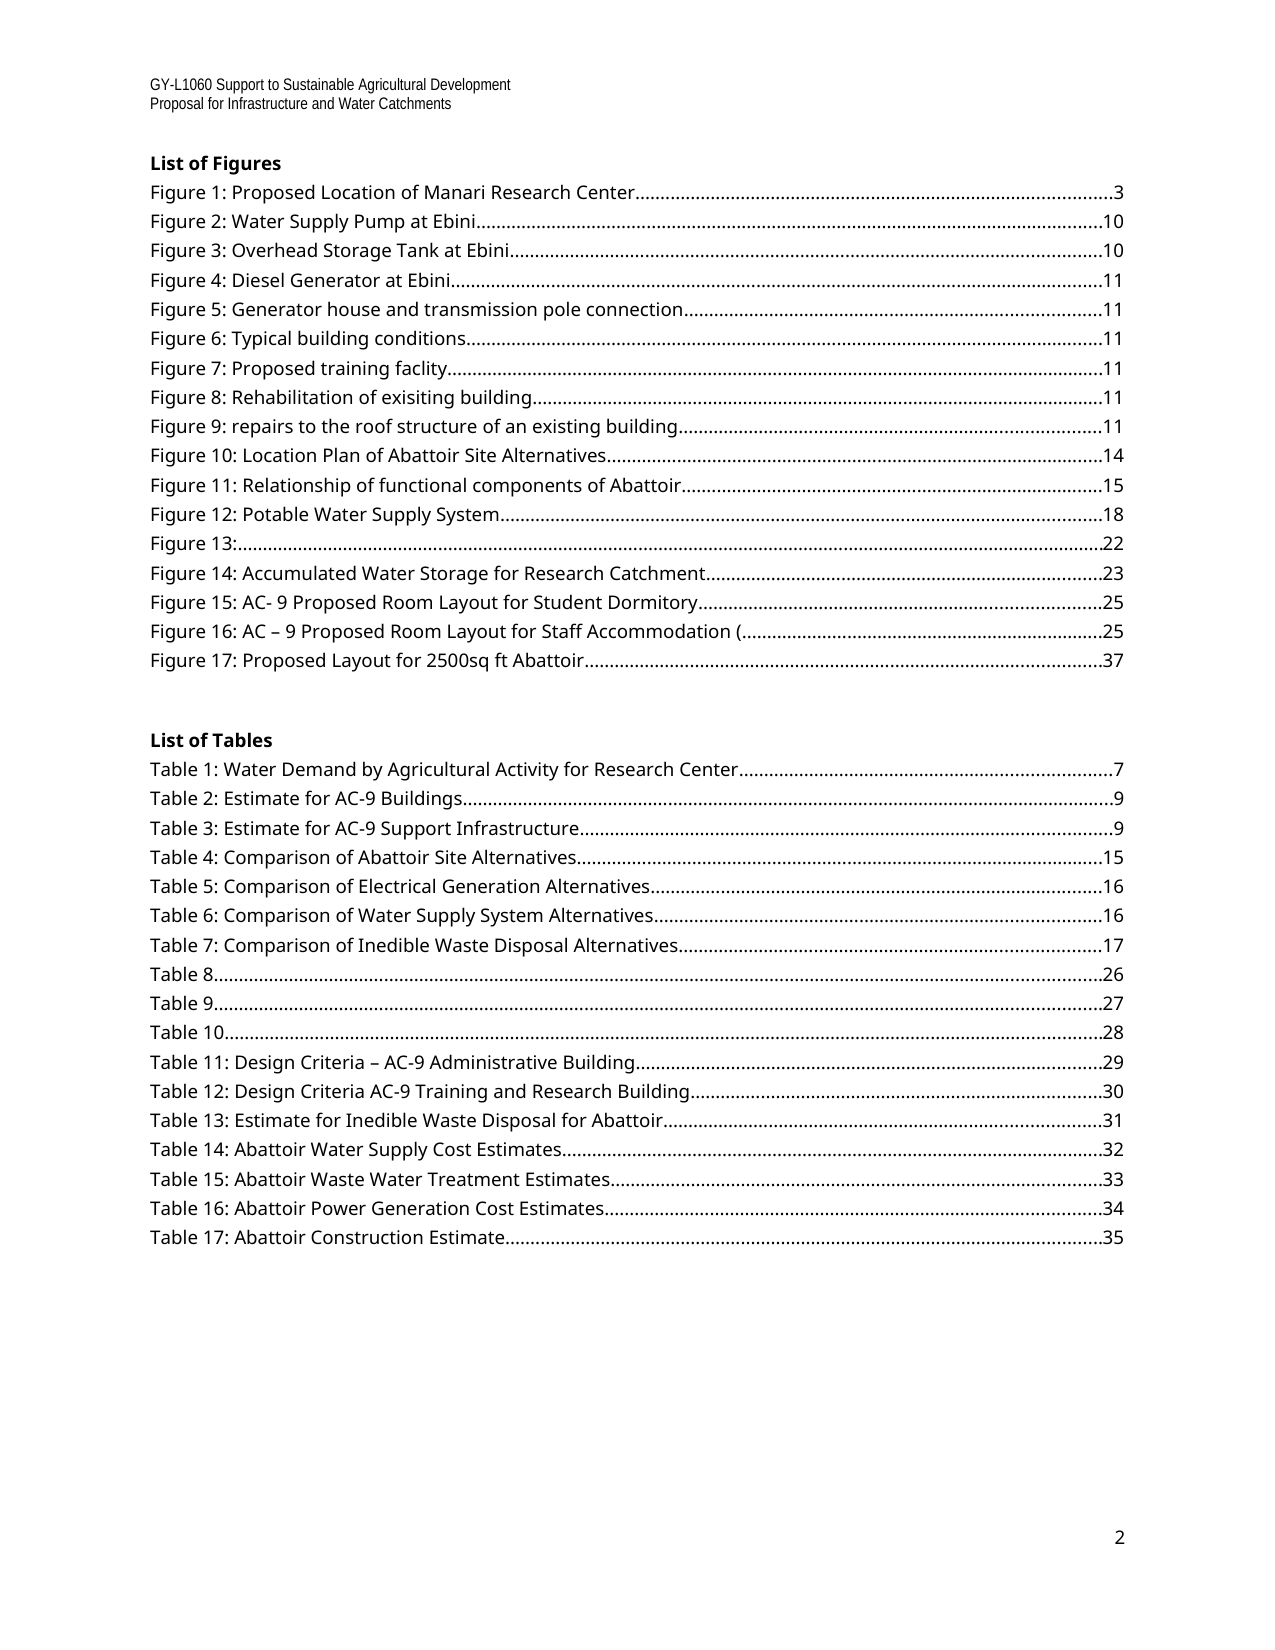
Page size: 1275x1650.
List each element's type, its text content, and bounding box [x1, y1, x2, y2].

text List of Figures [150, 150, 1125, 176]
text Figure 9: repairs to the roof structure of an existing building 11 [150, 413, 1125, 439]
text Table 12: Design Criteria AC-9 Training and Research Building 30 [150, 1078, 1125, 1104]
text Table 13: Estimate for Inedible Waste Disposal for Abattoir 31 [150, 1107, 1125, 1133]
text Table 4: Comparison of Abattoir Site Alternatives 15 [150, 844, 1125, 869]
text Figure 8: Rehabilitation of exisiting building 11 [150, 384, 1125, 410]
text Table 16: Abattoir Power Generation Cost Estimates 34 [150, 1195, 1125, 1221]
text Table 6: Comparison of Water Supply System Alternatives 16 [150, 903, 1125, 928]
text Table 9 27 [150, 990, 1125, 1016]
text Table 15: Abattoir Waste Water Treatment Estimates 33 [150, 1166, 1125, 1192]
text Figure 13: 22 [150, 531, 1125, 556]
text Table 1: Water Demand by Agricultural Activity for Research Center 7 [150, 756, 1125, 782]
text Figure 4: Diesel Generator at Ebini 11 [150, 267, 1125, 293]
text Figure 2: Water Supply Pump at Ebini 10 [150, 208, 1125, 234]
text Figure 6: Typical building conditions 11 [150, 326, 1125, 351]
text Table 3: Estimate for AC-9 Support Infrastructure 9 [150, 815, 1125, 840]
text Table 14: Abattoir Water Supply Cost Estimates 32 [150, 1137, 1125, 1162]
text Table 2: Estimate for AC-9 Buildings 9 [150, 786, 1125, 811]
text Table 7: Comparison of Inedible Waste Disposal Alternatives 17 [150, 932, 1125, 957]
text List of Tables [150, 727, 1125, 752]
text Table 17: Abattoir Construction Estimate 35 [150, 1224, 1125, 1250]
text Figure 12: Potable Water Supply System 18 [150, 501, 1125, 527]
text Figure 3: Overhead Storage Tank at Ebini 10 [150, 238, 1125, 263]
text Table 8 26 [150, 961, 1125, 987]
text Figure 11: Relationship of functional components of Abattoir 15 [150, 472, 1125, 497]
text Table 10 28 [150, 1020, 1125, 1045]
text Figure 10: Location Plan of Abattoir Site Alternatives 14 [150, 443, 1125, 468]
text Figure 1: Proposed Location of Manari Research Center 3 [150, 179, 1125, 205]
text Figure 7: Proposed training faclity 11 [150, 355, 1125, 380]
text Figure 15: AC- 9 Proposed Room Layout for Student Dormitory 25 [150, 589, 1125, 614]
text Figure 16: AC – 9 Proposed Room Layout for Staff Accommodation ( 25 [150, 618, 1125, 644]
text Figure 17: Proposed Layout for 2500sq ft Abattoir 37 [150, 648, 1125, 673]
text Figure 5: Generator house and transmission pole connection 11 [150, 296, 1125, 322]
text Figure 14: Accumulated Water Storage for Research Catchment 23 [150, 560, 1125, 585]
text Table 5: Comparison of Electrical Generation Alternatives 16 [150, 873, 1125, 899]
text Table 11: Design Criteria – AC-9 Administrative Building 29 [150, 1049, 1125, 1074]
